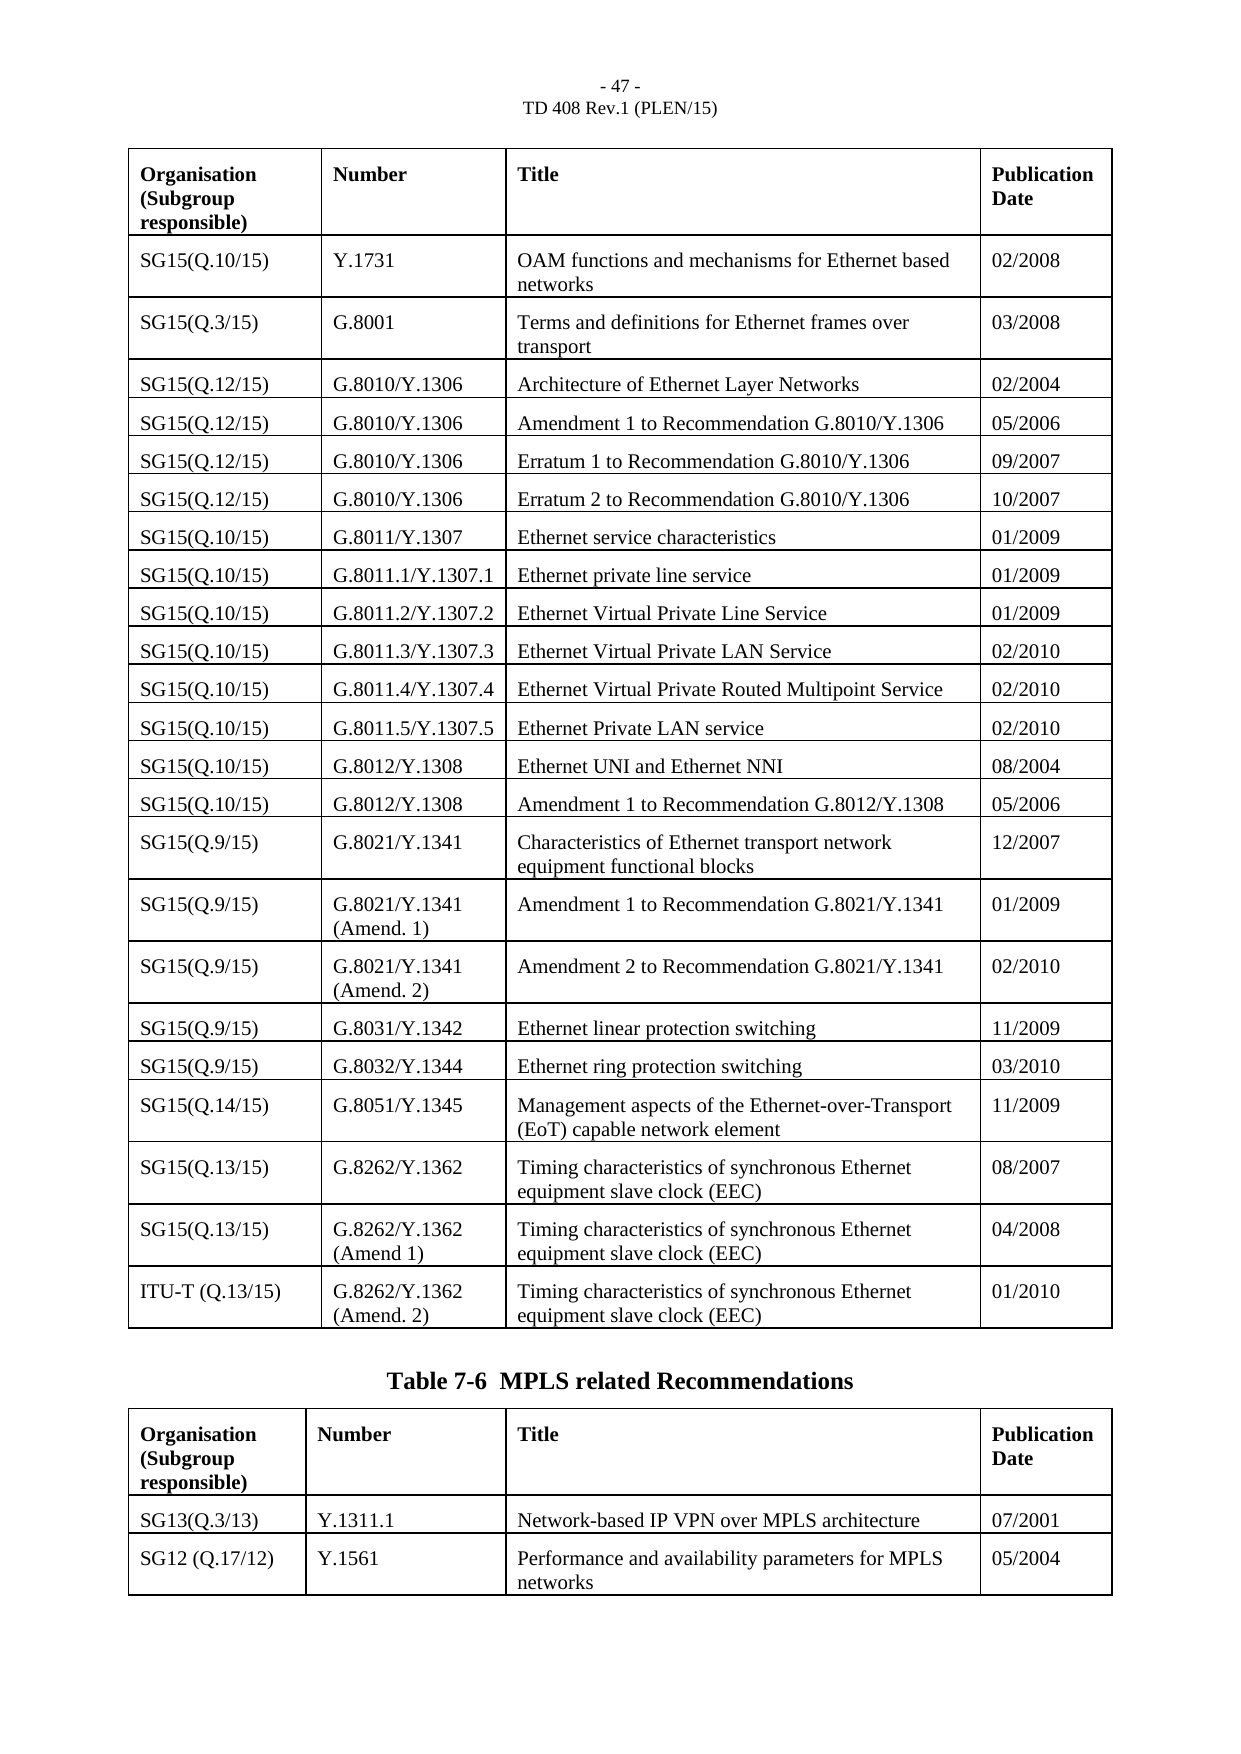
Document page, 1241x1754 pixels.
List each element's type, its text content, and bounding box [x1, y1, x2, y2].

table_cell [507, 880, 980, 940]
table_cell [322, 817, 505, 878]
table_cell OAM functions and mechanisms for Ethernet based networks [507, 236, 980, 296]
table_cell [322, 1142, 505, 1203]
table_cell Ethernet private line service [507, 551, 980, 587]
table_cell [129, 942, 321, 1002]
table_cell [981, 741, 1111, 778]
table_cell Ethernet Virtual Private Routed [507, 665, 980, 701]
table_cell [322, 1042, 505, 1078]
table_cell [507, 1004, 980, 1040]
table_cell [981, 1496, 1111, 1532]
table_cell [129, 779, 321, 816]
table_cell G.8001 [322, 298, 505, 358]
table_cell 05/2006 [981, 398, 1111, 434]
table_cell SG15(Q.10/15) [129, 627, 321, 663]
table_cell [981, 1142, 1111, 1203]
table_cell Amendment 1 to Recommendation G.8010/Y.1306 [507, 398, 980, 434]
table_cell Ethernet Virtual Private Line Service [507, 589, 980, 625]
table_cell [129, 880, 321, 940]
table_cell SG15(Q.12/15) [129, 398, 321, 434]
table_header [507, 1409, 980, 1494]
table_cell Erratum 2 to Recommendation G.8010/Y.1306 [507, 474, 980, 511]
table_cell SG15(Q.10/15) [129, 589, 321, 625]
table_cell G.8011.4/Y.1307.4 [322, 665, 505, 701]
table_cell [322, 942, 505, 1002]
table_cell G.8011/Y.1307 [322, 512, 505, 549]
table_header Title [507, 149, 980, 234]
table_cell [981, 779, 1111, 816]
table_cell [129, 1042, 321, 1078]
table_cell G.8011.2/Y.1307.2 [322, 589, 505, 625]
table_cell Ethernet Private LAN service [507, 703, 980, 739]
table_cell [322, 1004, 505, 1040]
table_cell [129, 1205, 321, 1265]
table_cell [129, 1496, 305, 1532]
table_cell 03/2008 [981, 298, 1111, 358]
table_cell 01/2009 [981, 589, 1111, 625]
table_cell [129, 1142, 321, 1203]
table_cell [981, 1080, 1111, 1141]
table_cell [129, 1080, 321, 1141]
table_cell G.8010/Y.1306 [322, 398, 505, 434]
table_cell Ethernet service characteristics [507, 512, 980, 549]
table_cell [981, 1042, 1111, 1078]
table_cell SG15(Q.10/15) [129, 236, 321, 296]
table_cell 02/2010 [981, 665, 1111, 701]
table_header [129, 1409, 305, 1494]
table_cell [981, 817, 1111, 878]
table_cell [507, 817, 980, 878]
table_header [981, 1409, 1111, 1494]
table_cell G.8012/Y.1308 [322, 741, 505, 778]
table_cell SG15(Q.10/15) [129, 512, 321, 549]
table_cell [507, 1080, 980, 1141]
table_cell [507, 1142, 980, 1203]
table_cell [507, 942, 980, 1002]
table_cell 02/2010 [981, 703, 1111, 739]
table_cell G.8011.3/Y.1307.3 [322, 627, 505, 663]
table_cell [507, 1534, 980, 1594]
table_cell Architecture of Ethernet Layer Networks [507, 360, 980, 396]
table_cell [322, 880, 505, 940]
table_cell Ethernet Virtual Private LAN Service [507, 627, 980, 663]
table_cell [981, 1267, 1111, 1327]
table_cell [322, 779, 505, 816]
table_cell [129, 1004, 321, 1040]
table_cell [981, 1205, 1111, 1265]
table_cell 01/2009 [981, 512, 1111, 549]
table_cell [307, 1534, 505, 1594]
table_cell SG15(Q.10/15) [129, 551, 321, 587]
table_header Organisation (Subgroup responsible) [129, 149, 321, 234]
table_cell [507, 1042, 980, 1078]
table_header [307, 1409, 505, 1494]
table_cell SG15(Q.12/15) [129, 474, 321, 511]
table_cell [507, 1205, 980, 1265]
table_cell SG15(Q.12/15) [129, 436, 321, 473]
table_cell Y.1731 [322, 236, 505, 296]
table_cell SG15(Q.10/15) [129, 665, 321, 701]
table_cell 02/2010 [981, 627, 1111, 663]
table_cell G.8011.1/Y.1307.1 [322, 551, 505, 587]
table_cell Erratum 1 to Recommendation G.8010/Y.1306 [507, 436, 980, 473]
table_cell 09/2007 [981, 436, 1111, 473]
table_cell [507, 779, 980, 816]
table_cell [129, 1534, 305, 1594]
table_cell G.8010/Y.1306 [322, 474, 505, 511]
table_cell G.8010/Y.1306 [322, 436, 505, 473]
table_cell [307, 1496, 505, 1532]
table_cell 02/2004 [981, 360, 1111, 396]
table_header Number [322, 149, 505, 234]
table_cell 01/2009 [981, 551, 1111, 587]
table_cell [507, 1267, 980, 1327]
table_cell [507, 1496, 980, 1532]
table_header Publication Date [981, 149, 1111, 234]
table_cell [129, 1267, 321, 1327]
table_cell 02/2008 [981, 236, 1111, 296]
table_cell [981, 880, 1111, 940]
title Table 7-6 MPLS related Recommendations [118, 1366, 1122, 1395]
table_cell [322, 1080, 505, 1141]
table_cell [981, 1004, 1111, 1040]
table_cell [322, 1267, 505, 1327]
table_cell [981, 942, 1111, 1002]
table_cell G.8011.5/Y.1307.5 [322, 703, 505, 739]
table_cell G.8010/Y.1306 [322, 360, 505, 396]
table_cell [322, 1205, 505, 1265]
table_cell SG15(Q.10/15) [129, 741, 321, 778]
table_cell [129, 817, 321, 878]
table_cell Terms and definitions for Ethernet frames over transport [507, 298, 980, 358]
table_cell SG15(Q.3/15) [129, 298, 321, 358]
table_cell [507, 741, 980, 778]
table_cell 10/2007 [981, 474, 1111, 511]
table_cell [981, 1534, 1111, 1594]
table_cell SG15(Q.12/15) [129, 360, 321, 396]
table_cell SG15(Q.10/15) [129, 703, 321, 739]
